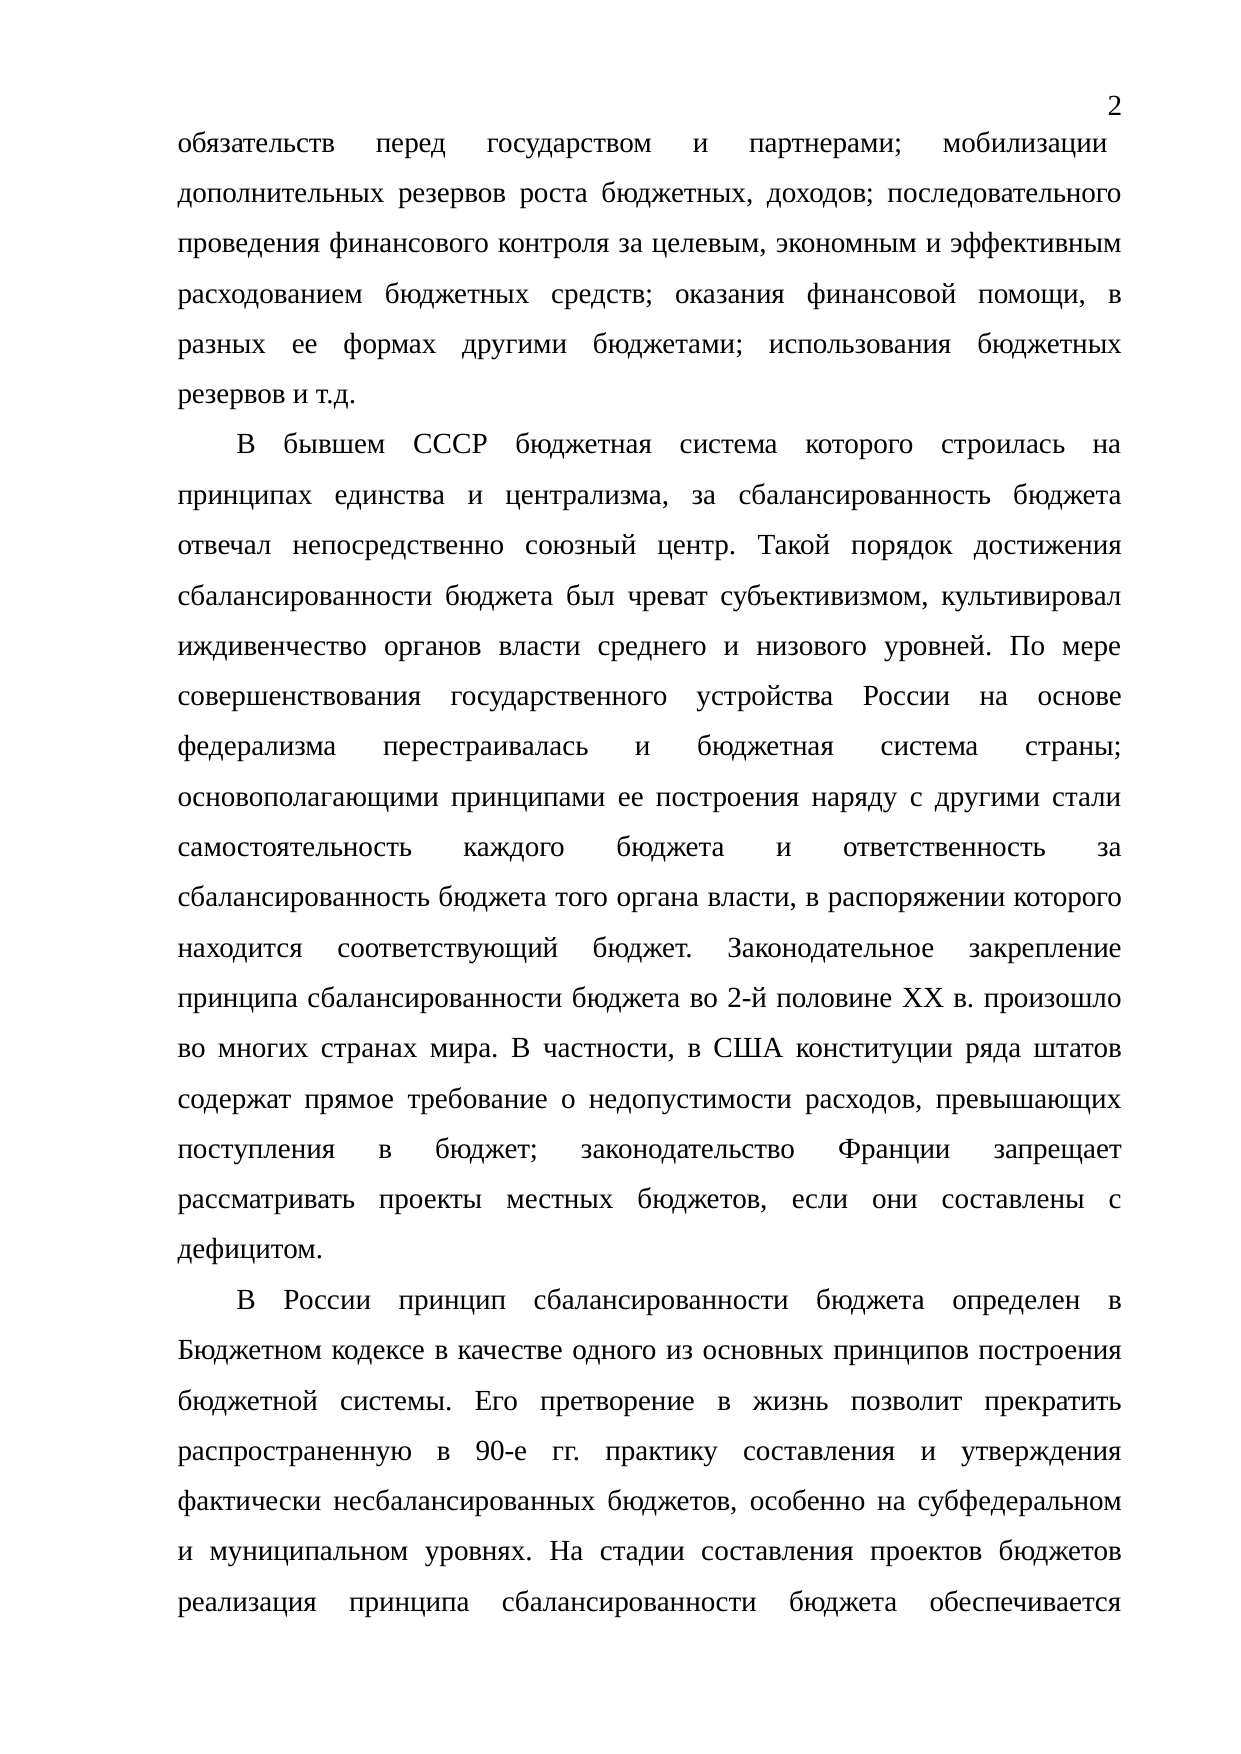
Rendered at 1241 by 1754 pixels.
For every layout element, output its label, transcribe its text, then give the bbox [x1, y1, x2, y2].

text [177, 1282, 1122, 1618]
text В бывшем СССР бюджетная система которого строилась на принципах единства и централизма, за сбалансированность бюджета отвечал непосредственно союзный центр. Такой порядок достижения сбалансированности бюджета был чреват субъективизмом, культивировал иждивенчество органов власти среднего и низового уровней. По мере совершенствования государственного устройства России на основе федерализма перестраивалась и бюджетная система страны; основополагающими принципами ее построения наряду с другими стали самостоятельность каждого бюджета и ответственность за сбалансированность бюджета того органа власти, в распоряжении которого находится соответствующий бюджет. Законодательное закрепление принципа сбалансированности бюджета во 2-й половине XX в. произошло во многих странах мира. В частности, в США конституции ряда штатов содержат прямое требование о недопустимости расходов, превышающих поступления в бюджет; законодательство Франции запрещает рассматривать проекты местных бюджетов, если они составлены с дефицитом. [177, 427, 1122, 1265]
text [177, 125, 1122, 410]
